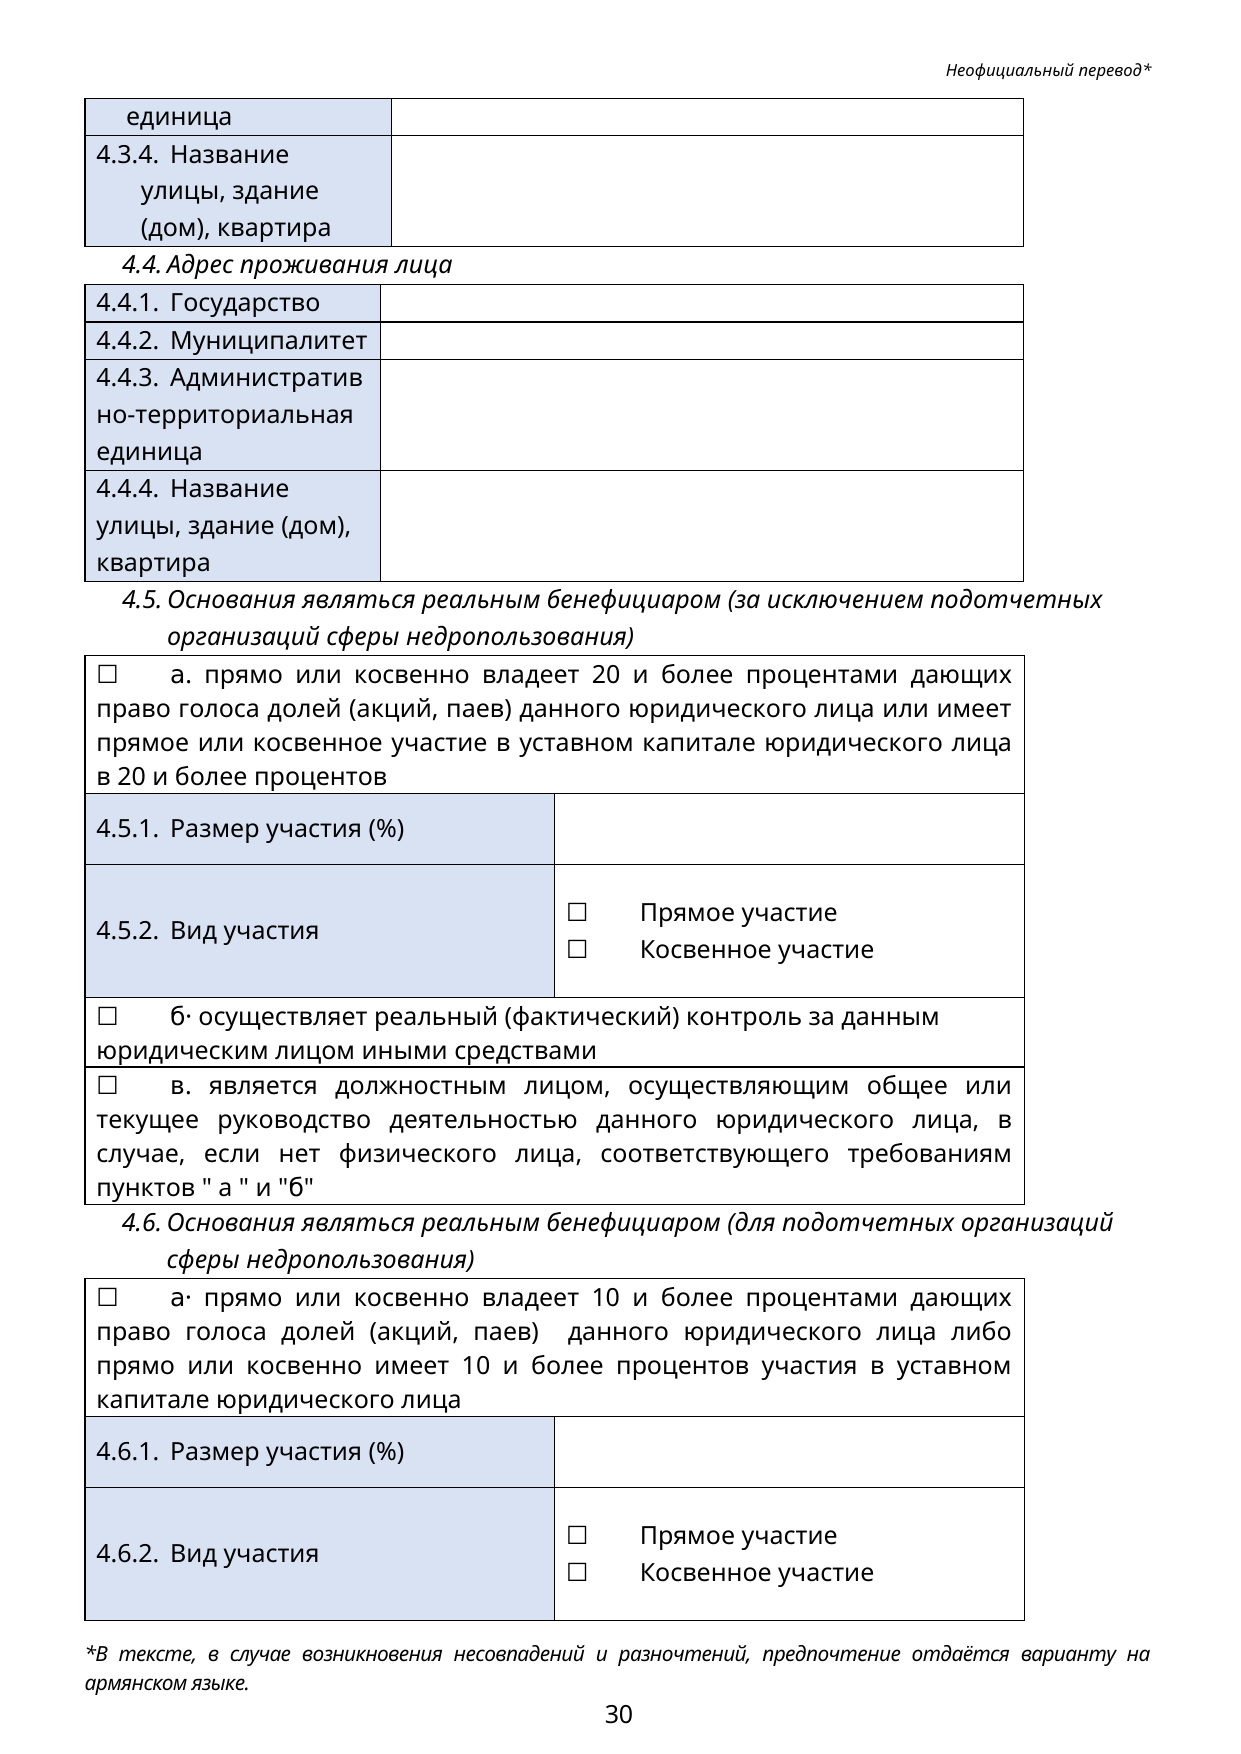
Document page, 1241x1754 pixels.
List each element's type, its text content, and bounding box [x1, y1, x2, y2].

table_header [381, 285, 1023, 321]
table_cell в. является должностным лицом, осуществляющим общее или текущее руководство деятельностью данного юридического лица, в случае, если нет физического лица, соответствующего требованиям пунктов " а " и "б" [86, 1068, 1024, 1204]
table_cell Размер участия (%) [86, 794, 554, 864]
table_cell Прямое участие Косвенное участие [555, 1488, 1024, 1620]
table_cell [555, 1417, 1024, 1487]
list Основания являться реальным бенефициаром (за исключением подотчетных организаций сферы недропользования) [122, 582, 1153, 652]
table_cell Вид участия [86, 1488, 554, 1620]
table_cell Название улицы, здание (дом), квартира [86, 471, 380, 581]
table_cell Административно-территориальная единица [86, 360, 380, 470]
table_header а. прямо или косвенно владеет 20 и более процентами дающих право голоса долей (акций, паев) данного юридического лица или имеет прямое или косвенное участие в уставном капитале юридического лица в 20 и более процентов [86, 656, 1024, 792]
list Адрес проживания лица [122, 247, 1153, 281]
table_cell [86, 99, 391, 135]
table_cell Вид участия [86, 865, 554, 997]
table_cell Название улицы, здание (дом), квартира [86, 136, 391, 246]
table_cell [381, 360, 1023, 470]
table_cell [392, 99, 1023, 135]
table_header Государство [86, 285, 380, 321]
list Основания являться реальным бенефициаром (для подотчетных организаций сферы недропользования) [122, 1205, 1153, 1276]
table_cell Размер участия (%) [86, 1417, 554, 1487]
table_cell б․ осуществляет реальный (фактический) контроль за данным юридическим лицом иными средствами [86, 998, 1024, 1066]
table_cell Муниципалитет [86, 323, 380, 359]
table_cell [381, 471, 1023, 581]
table_header а․ прямо или косвенно владеет 10 и более процентами дающих право голоса долей (акций, паев) данного юридического лица либо прямо или косвенно имеет 10 и более процентов участия в уставном капитале юридического лица [86, 1279, 1024, 1416]
table_cell [555, 794, 1024, 864]
table_cell Прямое участие Косвенное участие [555, 865, 1024, 997]
table_cell [381, 323, 1023, 359]
table_cell [392, 136, 1023, 246]
